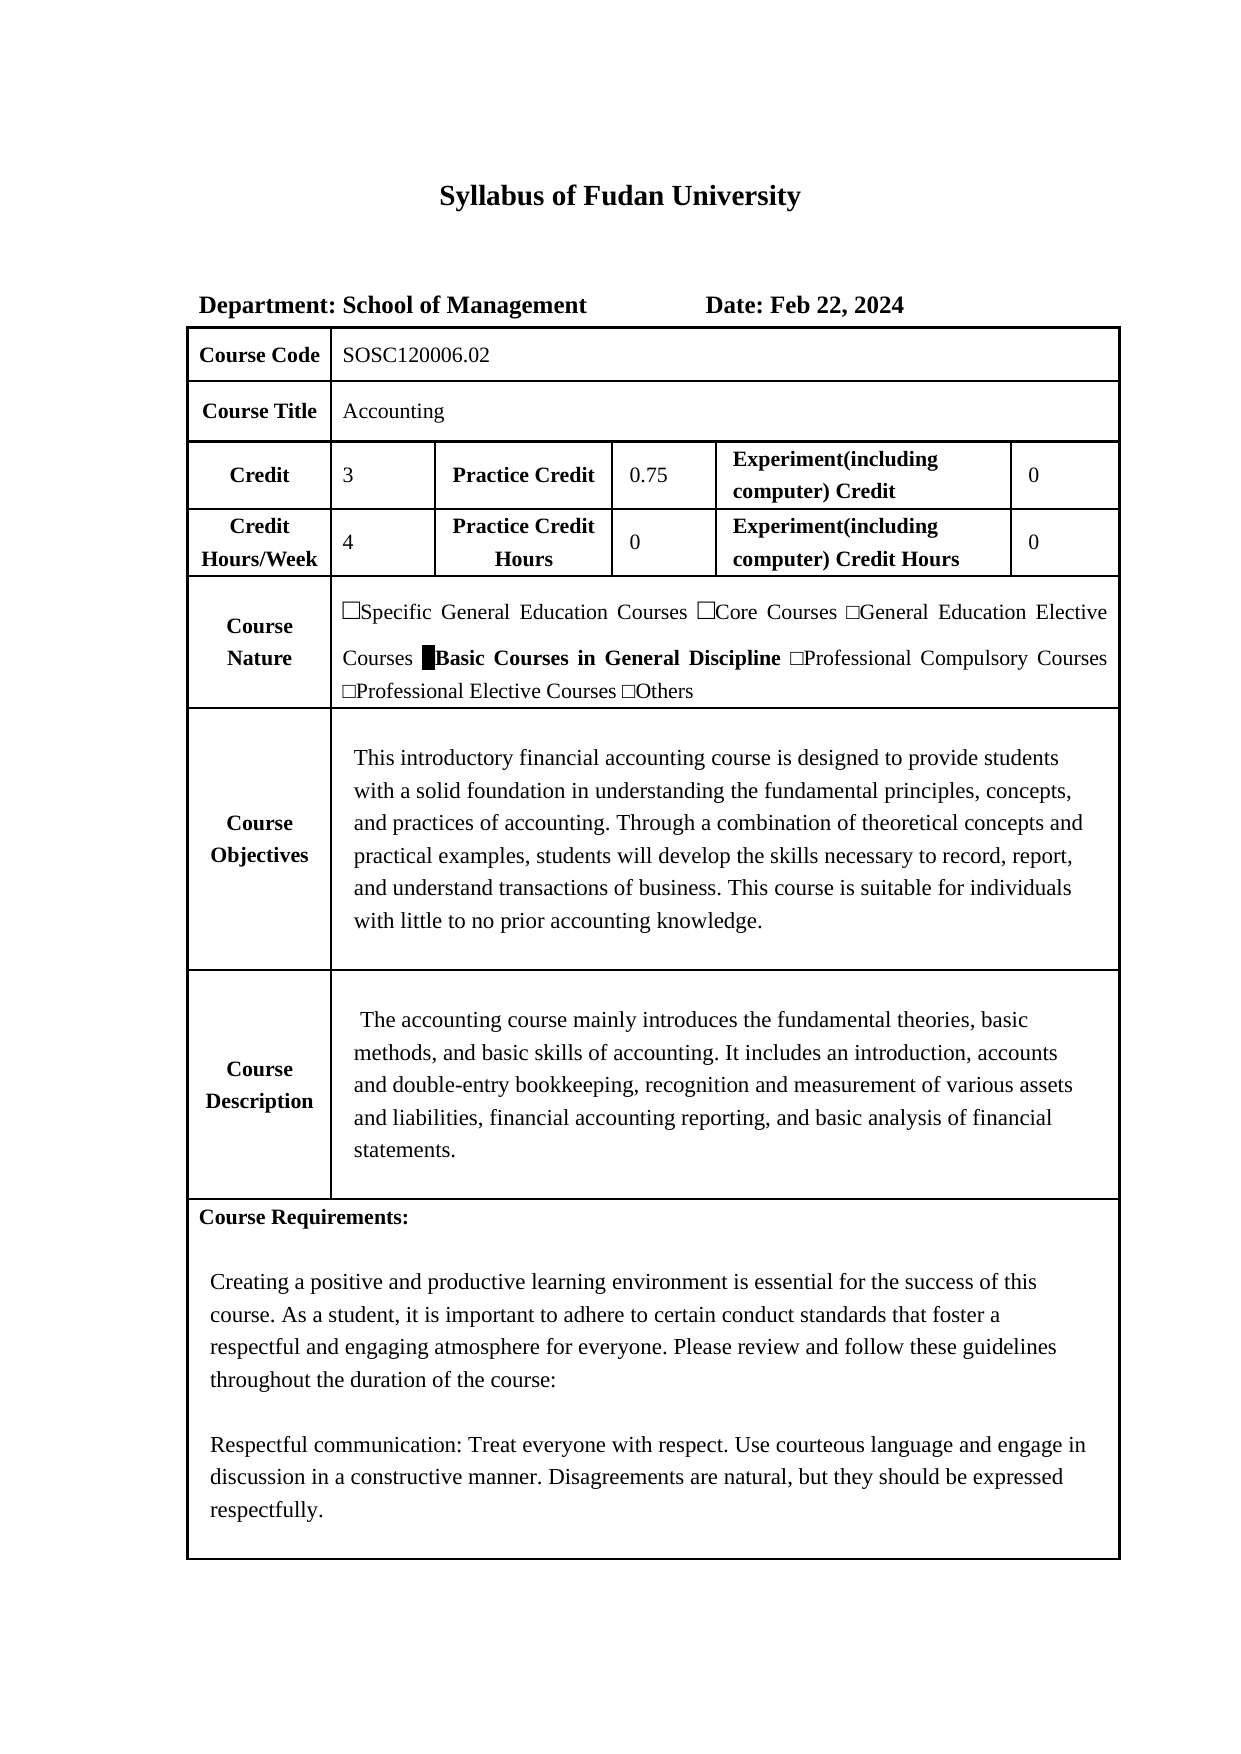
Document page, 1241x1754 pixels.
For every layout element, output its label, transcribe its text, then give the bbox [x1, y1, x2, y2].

table_cell □Specific General Education Courses □Core Courses □General Education Elective Courses □Basic Courses in General Discipline □Professional Compulsory Courses □Professional Elective Courses □Others [332, 577, 1118, 707]
table_cell 0.75 [613, 443, 715, 507]
table_cell 3 [332, 443, 434, 507]
table_cell Course Code [189, 329, 330, 380]
table_cell Course Nature [189, 577, 330, 707]
table_cell Course Description [189, 971, 330, 1198]
table_cell [332, 709, 1118, 969]
table_cell Credit [189, 443, 330, 507]
table_cell 0 [1012, 443, 1118, 507]
table_cell Experiment(including computer) Credit [717, 443, 1010, 507]
table_cell 0 [1012, 510, 1118, 574]
table_cell Credit Hours/Week [189, 510, 330, 574]
table_cell SOSC120006.02 [332, 329, 1118, 380]
table_cell 0 [613, 510, 715, 574]
table_cell Course Title [189, 382, 330, 440]
table_cell Practice Credit Hours [436, 510, 611, 574]
table_cell Accounting [332, 382, 1118, 440]
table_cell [189, 1200, 1118, 1558]
table_cell [332, 971, 1118, 1198]
table_cell Experiment(including computer) Credit Hours [717, 510, 1010, 574]
text Syllabus of Fudan University [187, 162, 1053, 227]
table_cell Practice Credit [436, 443, 611, 507]
table_cell 4 [332, 510, 434, 574]
table_header Department: School of Management Date: Feb 22, 2024 [188, 227, 1119, 326]
table_cell Course Objectives [189, 709, 330, 969]
